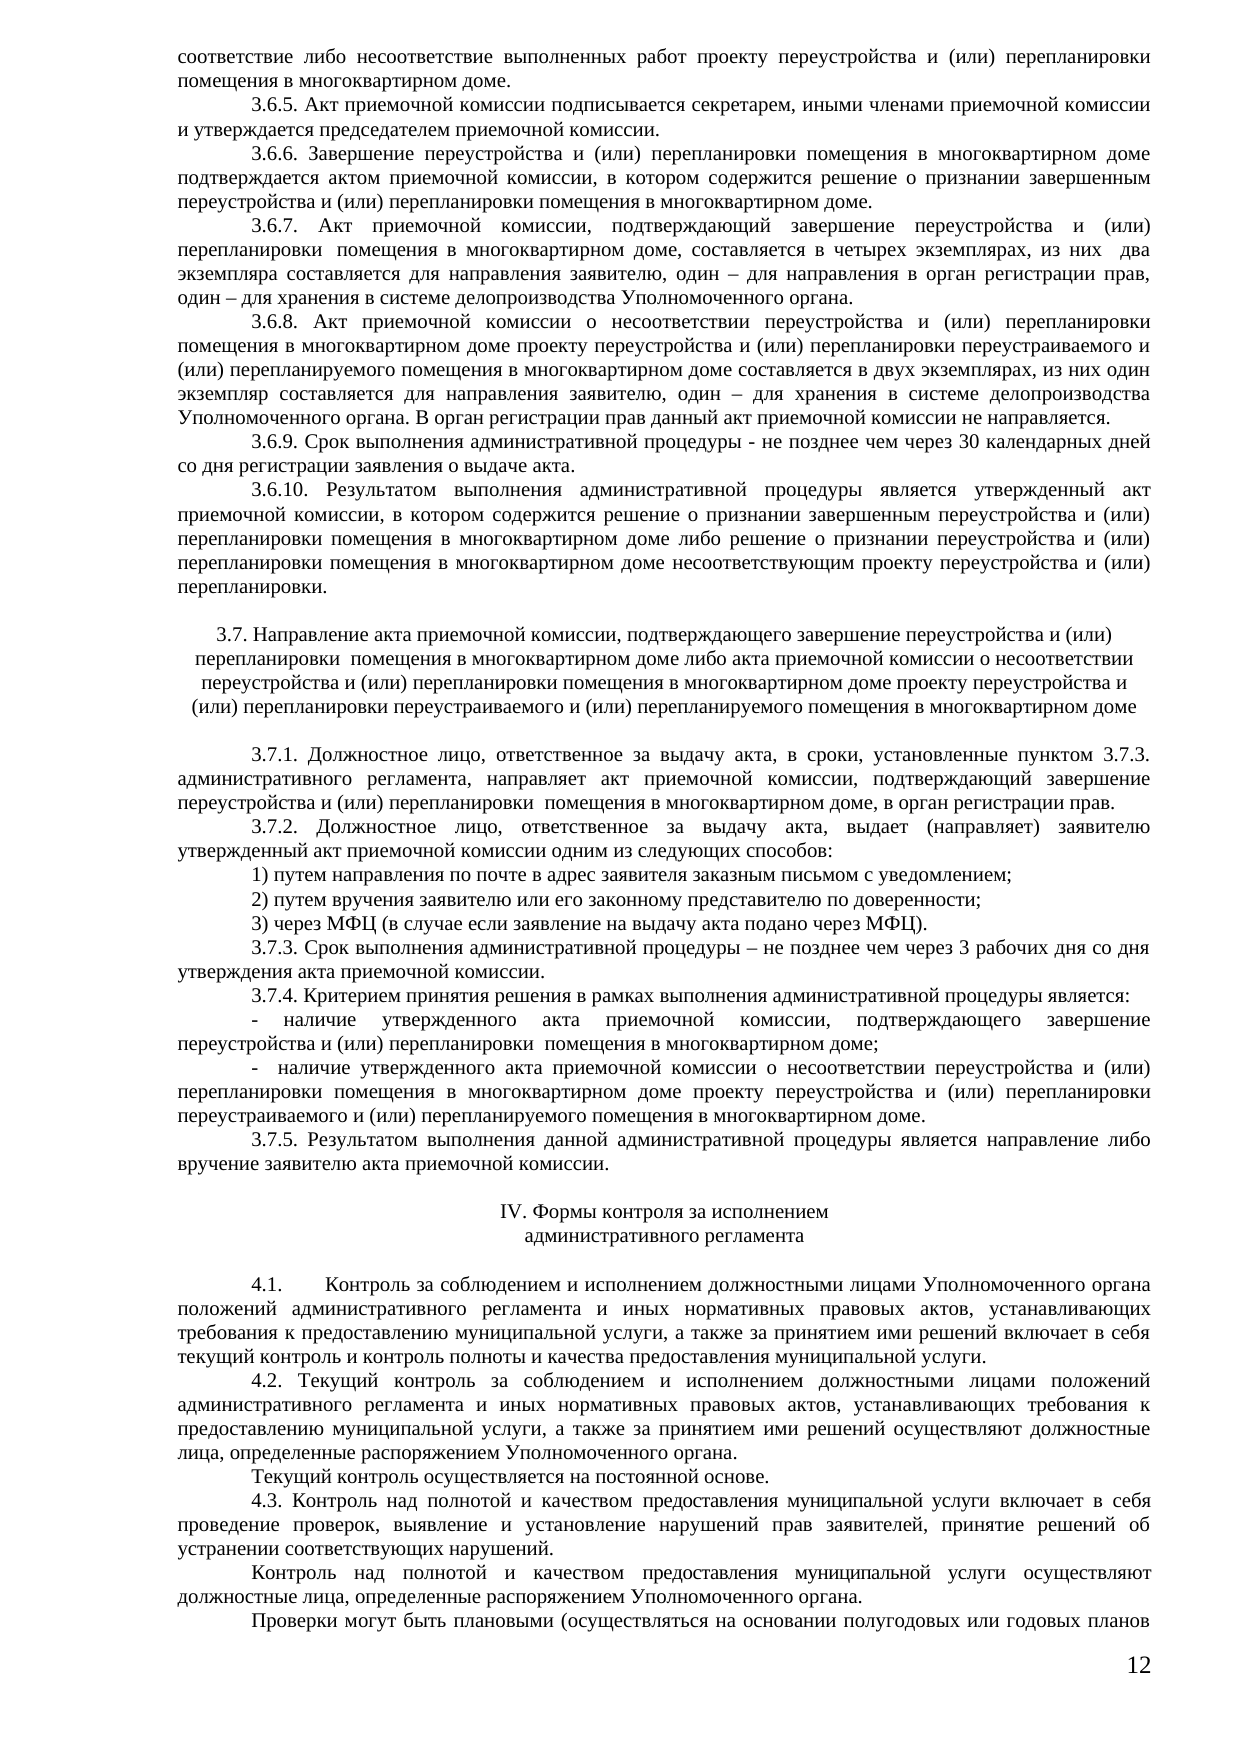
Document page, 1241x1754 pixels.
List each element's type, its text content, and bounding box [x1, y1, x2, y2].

subtitle административного регламента [177, 1223, 1152, 1247]
text 3.7. Направление акта приемочной комиссии, подтверждающего завершение переустройства и (или) перепланировки помещения в многоквартирном доме либо акта приемочной комиссии о несоответствии переустройства и (или) перепланировки помещения в многоквартирном доме проекту переустройства и (или) перепланировки переустраиваемого и (или) перепланируемого помещения в многоквартирном доме [177, 622, 1152, 718]
text 3.7.4. Критерием принятия решения в рамках выполнения административной процедуры является: [177, 983, 1152, 1007]
text 4.2. Текущий контроль за соблюдением и исполнением должностными лицами положений административного регламента и иных нормативных правовых актов, устанавливающих требования к предоставлению муниципальной услуги, а также за принятием ими решений осуществляют должностные лица, определенные распоряжением Уполномоченного органа. [177, 1368, 1152, 1464]
text 3.6.8. Акт приемочной комиссии о несоответствии переустройства и (или) перепланировки помещения в многоквартирном доме проекту переустройства и (или) перепланировки переустраиваемого и (или) перепланируемого помещения в многоквартирном доме составляется в двух экземплярах, из них один экземпляр составляется для направления заявителю, один – для хранения в системе делопроизводства Уполномоченного органа. В орган регистрации прав данный акт приемочной комиссии не направляется. [177, 309, 1152, 429]
text 2) путем вручения заявителю или его законному представителю по доверенности; [177, 886, 1152, 911]
text 1) путем направления по почте в адрес заявителя заказным письмом с уведомлением; [177, 862, 1152, 886]
text - наличие утвержденного акта приемочной комиссии о несоответствии переустройства и (или) перепланировки помещения в многоквартирном доме проекту переустройства и (или) перепланировки переустраиваемого и (или) перепланируемого помещения в многоквартирном доме. [177, 1055, 1152, 1127]
text 4.3. Контроль над полнотой и качеством предоставления муниципальной услуги включает в себя проведение проверок, выявление и установление нарушений прав заявителей, принятие решений об устранении соответствующих нарушений. [177, 1488, 1152, 1560]
text 3.7.1. Должностное лицо, ответственное за выдачу акта, в сроки, установленные пунктом 3.7.3. административного регламента, направляет акт приемочной комиссии, подтверждающий завершение переустройства и (или) перепланировки помещения в многоквартирном доме, в орган регистрации прав. [177, 742, 1152, 814]
text 3) через МФЦ (в случае если заявление на выдачу акта подано через МФЦ). [177, 911, 1152, 934]
text 3.6.9. Срок выполнения административной процедуры - не позднее чем через 30 календарных дней со дня регистрации заявления о выдаче акта. [177, 429, 1152, 477]
text Текущий контроль осуществляется на постоянной основе. [177, 1464, 1152, 1488]
text Контроль над полнотой и качеством предоставления муниципальной услуги осуществляют должностные лица, определенные распоряжением Уполномоченного органа. [177, 1560, 1152, 1608]
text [177, 1608, 1152, 1632]
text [177, 44, 1152, 92]
text - наличие утвержденного акта приемочной комиссии, подтверждающего завершение переустройства и (или) перепланировки помещения в многоквартирном доме; [177, 1007, 1152, 1055]
text 3.6.10. Результатом выполнения административной процедуры является утвержденный акт приемочной комиссии, в котором содержится решение о признании завершенным переустройства и (или) перепланировки помещения в многоквартирном доме либо решение о признании переустройства и (или) перепланировки помещения в многоквартирном доме несоответствующим проекту переустройства и (или) перепланировки. [177, 477, 1152, 598]
text 4.1. Контроль за соблюдением и исполнением должностными лицами Уполномоченного органа положений административного регламента и иных нормативных правовых актов, устанавливающих требования к предоставлению муниципальной услуги, а также за принятием ими решений включает в себя текущий контроль и контроль полноты и качества предоставления муниципальной услуги. [177, 1271, 1152, 1368]
text 3.7.5. Результатом выполнения данной административной процедуры является направление либо вручение заявителю акта приемочной комиссии. [177, 1127, 1152, 1175]
text 3.6.6. Завершение переустройства и (или) перепланировки помещения в многоквартирном доме подтверждается актом приемочной комиссии, в котором содержится решение о признании завершенным переустройства и (или) перепланировки помещения в многоквартирном доме. [177, 141, 1152, 213]
subtitle IV. Формы контроля за исполнением [177, 1199, 1152, 1223]
text 3.7.2. Должностное лицо, ответственное за выдачу акта, выдает (направляет) заявителю утвержденный акт приемочной комиссии одним из следующих способов: [177, 814, 1152, 862]
text 3.6.5. Акт приемочной комиссии подписывается секретарем, иными членами приемочной комиссии и утверждается председателем приемочной комиссии. [177, 92, 1152, 141]
text 3.7.3. Срок выполнения административной процедуры – не позднее чем через 3 рабочих дня со дня утверждения акта приемочной комиссии. [177, 934, 1152, 983]
text 3.6.7. Акт приемочной комиссии, подтверждающий завершение переустройства и (или) перепланировки помещения в многоквартирном доме, составляется в четырех экземплярах, из них два экземпляра составляется для направления заявителю, один – для направления в орган регистрации прав, один – для хранения в системе делопроизводства Уполномоченного органа. [177, 213, 1152, 309]
